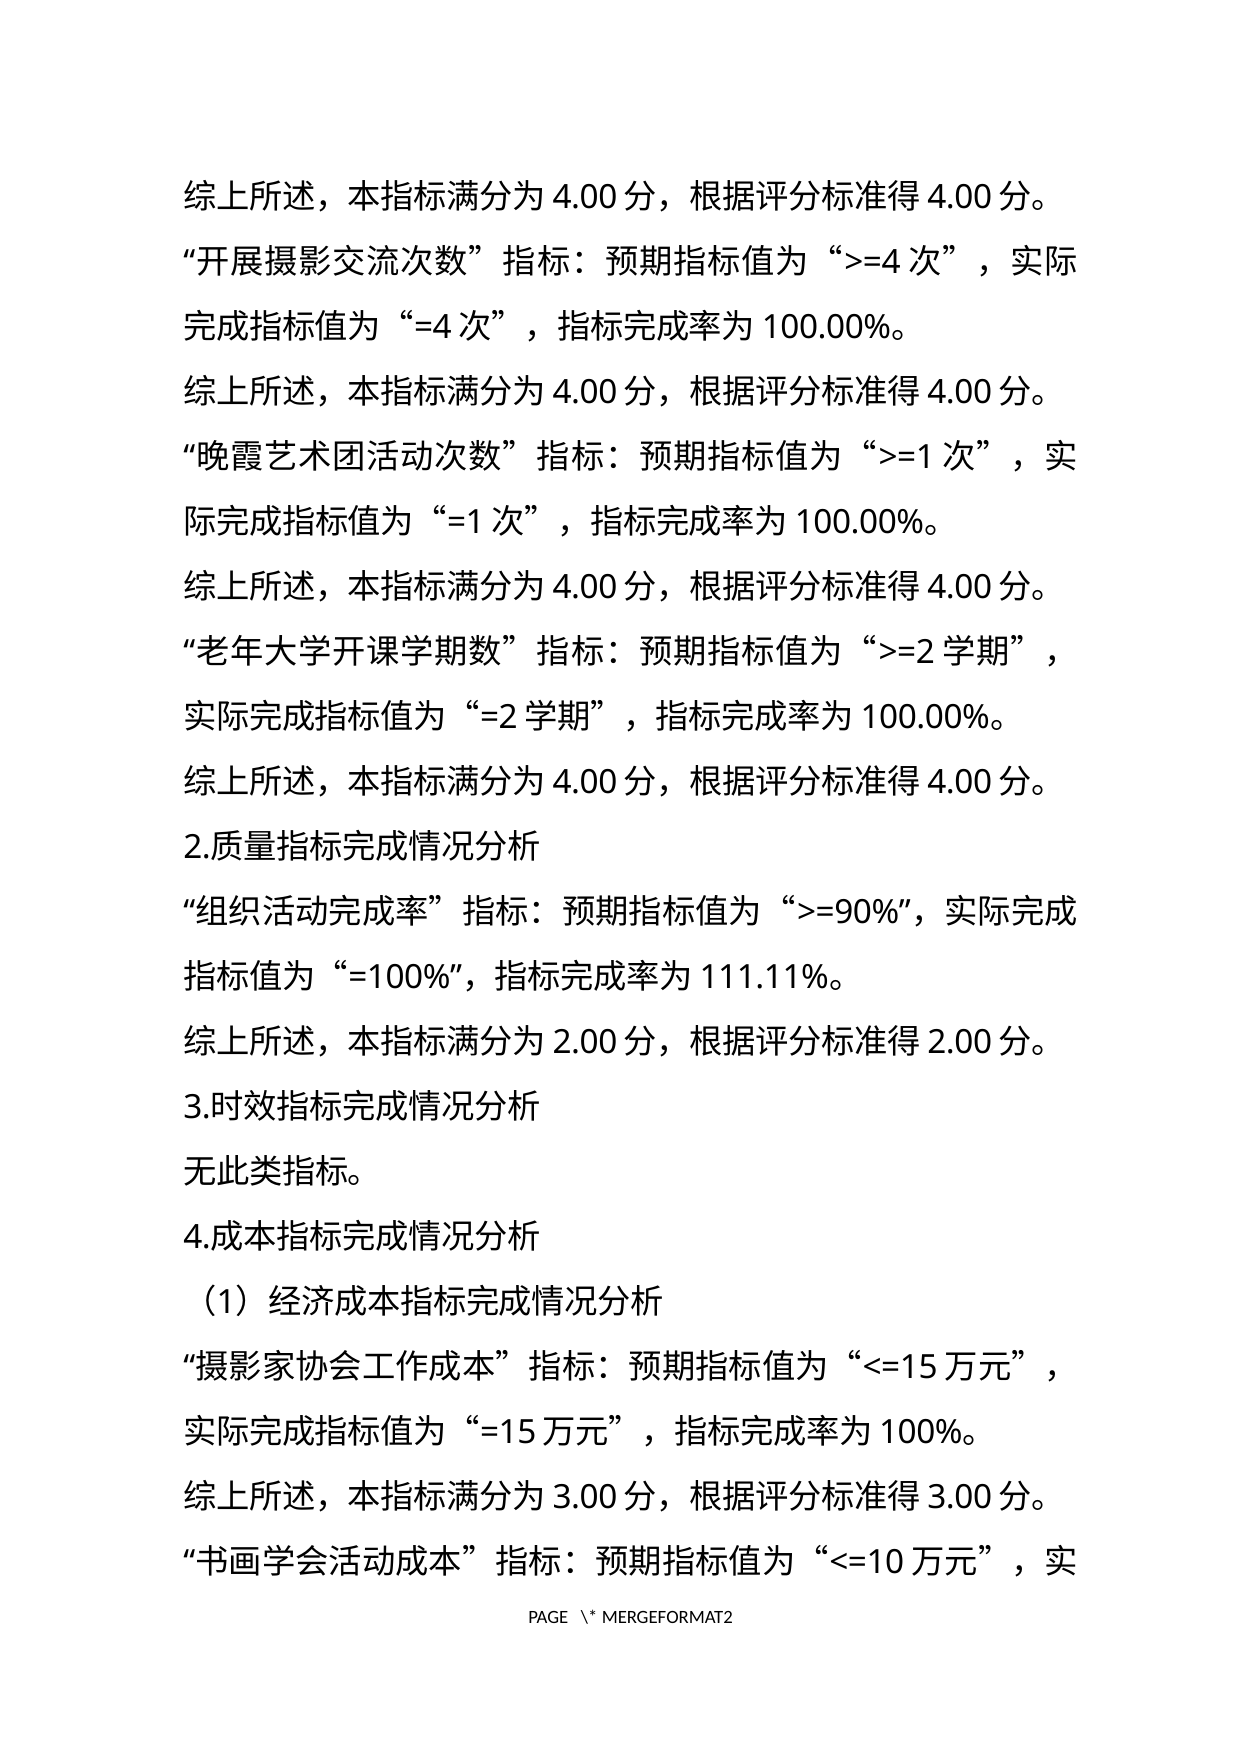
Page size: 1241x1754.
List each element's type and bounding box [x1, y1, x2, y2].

text [183, 162, 1078, 1592]
